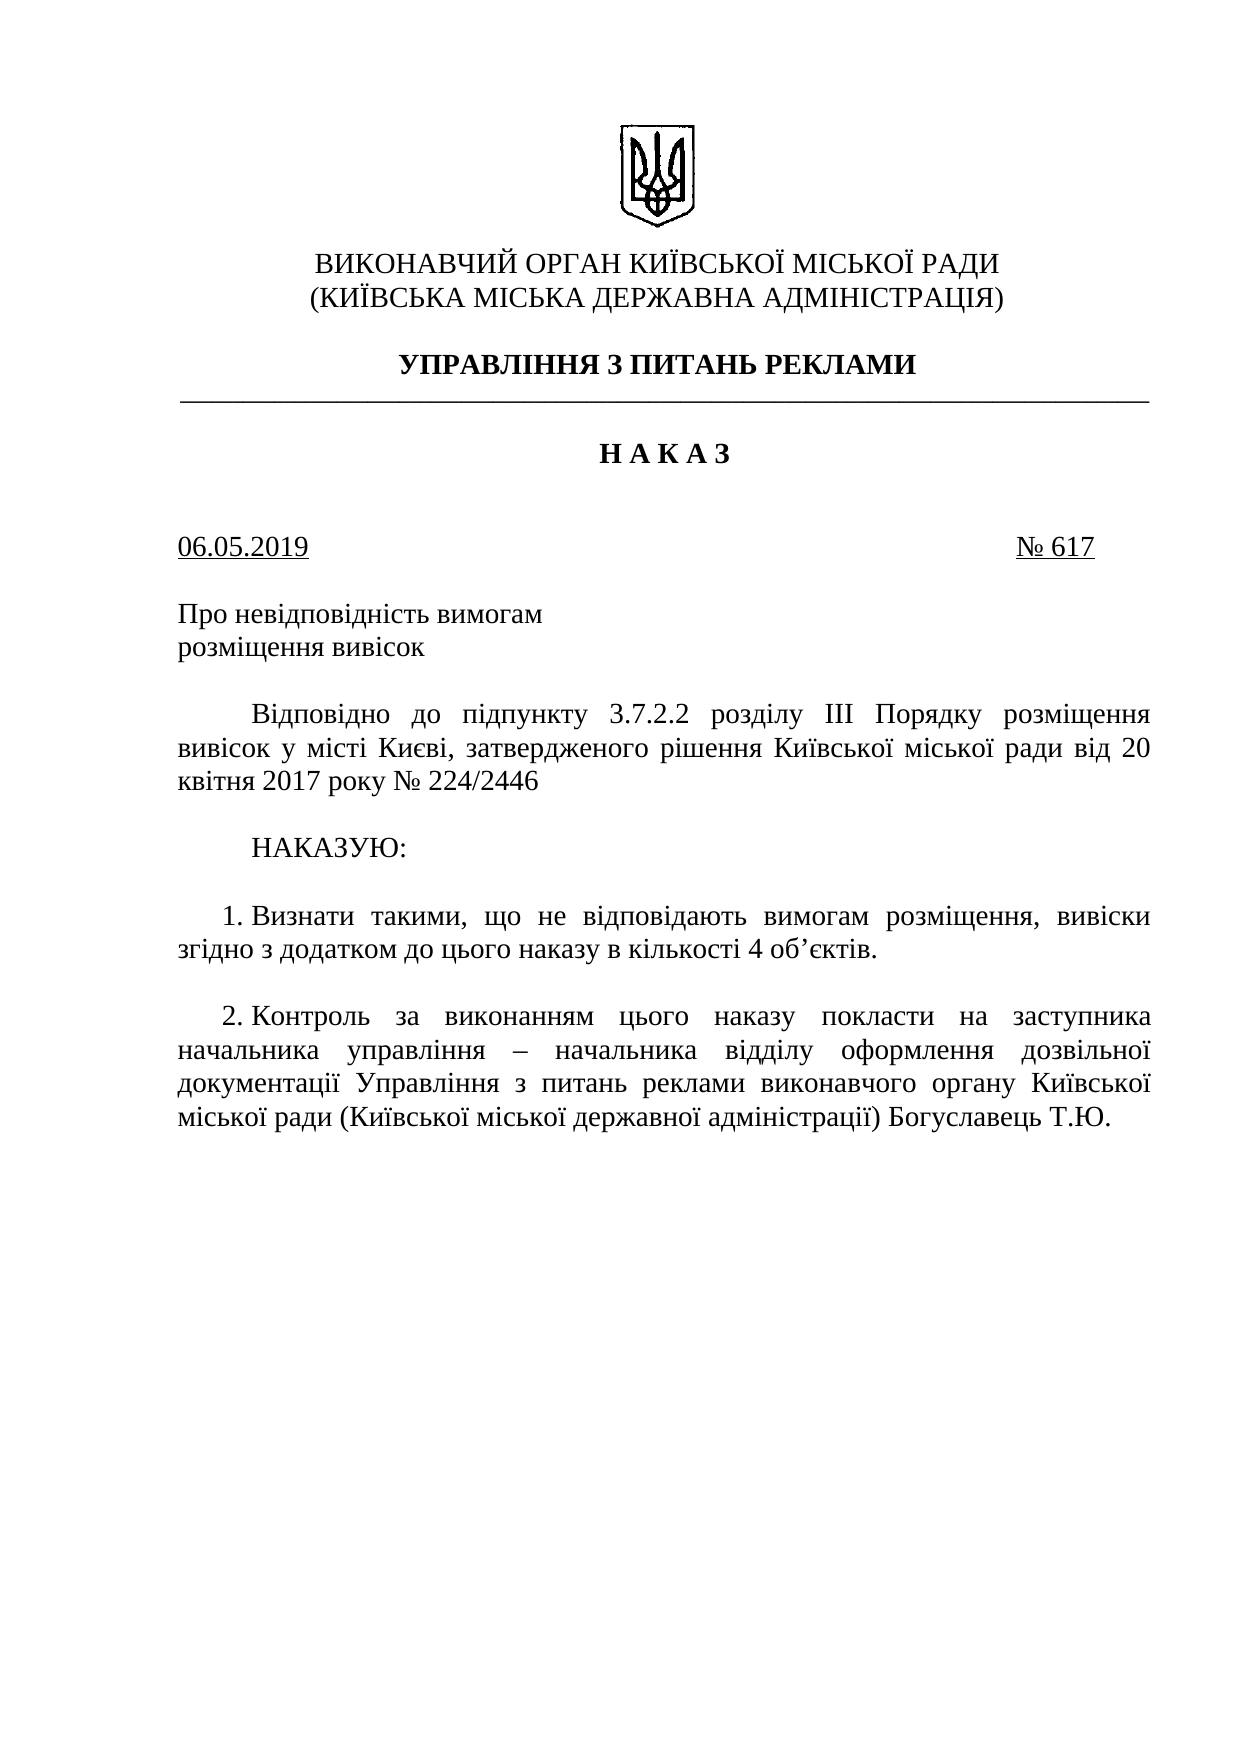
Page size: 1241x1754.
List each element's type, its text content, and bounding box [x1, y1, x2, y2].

text Відповідно до підпункту 3.7.2.2 розділу ІІІ Порядку розміщення вивісок у місті Києві, затвердженого рішення Київської міської ради від 20 квітня 2017 року № 224/2446 [177, 696, 1152, 797]
text (КИЇВСЬКА МІСЬКА ДЕРЖАВНА АДМІНІСТРАЦІЯ) [162, 280, 1152, 314]
text розміщення вивісок [177, 629, 1152, 663]
picture [586, 118, 728, 228]
list Контроль за виконанням цього наказу покласти на заступника начальника управління – начальника відділу оформлення дозвільної документації Управління з питань реклами виконавчого органу Київської міської ради (Київської міської державної адміністрації) Богуславець Т.Ю. [177, 998, 1152, 1132]
text УПРАВЛІННЯ З ПИТАНЬ РЕКЛАМИ [162, 347, 1152, 381]
text Н А К А З [177, 436, 1152, 469]
text Про невідповідність вимогам [177, 596, 1152, 629]
text ВИКОНАВЧИЙ ОРГАН КИЇВСЬКОЇ МІСЬКОЇ РАДИ [162, 247, 1152, 280]
text НАКАЗУЮ: [177, 831, 1152, 864]
list Визнати такими, що не відповідають вимогам розміщення, вивіски згідно з додатком до цього наказу в кількості 4 об’єктів. [177, 898, 1152, 965]
text _____________________________________________________________________________________________ [177, 381, 1152, 405]
text 06.05.2019 № 617 [177, 529, 1152, 562]
